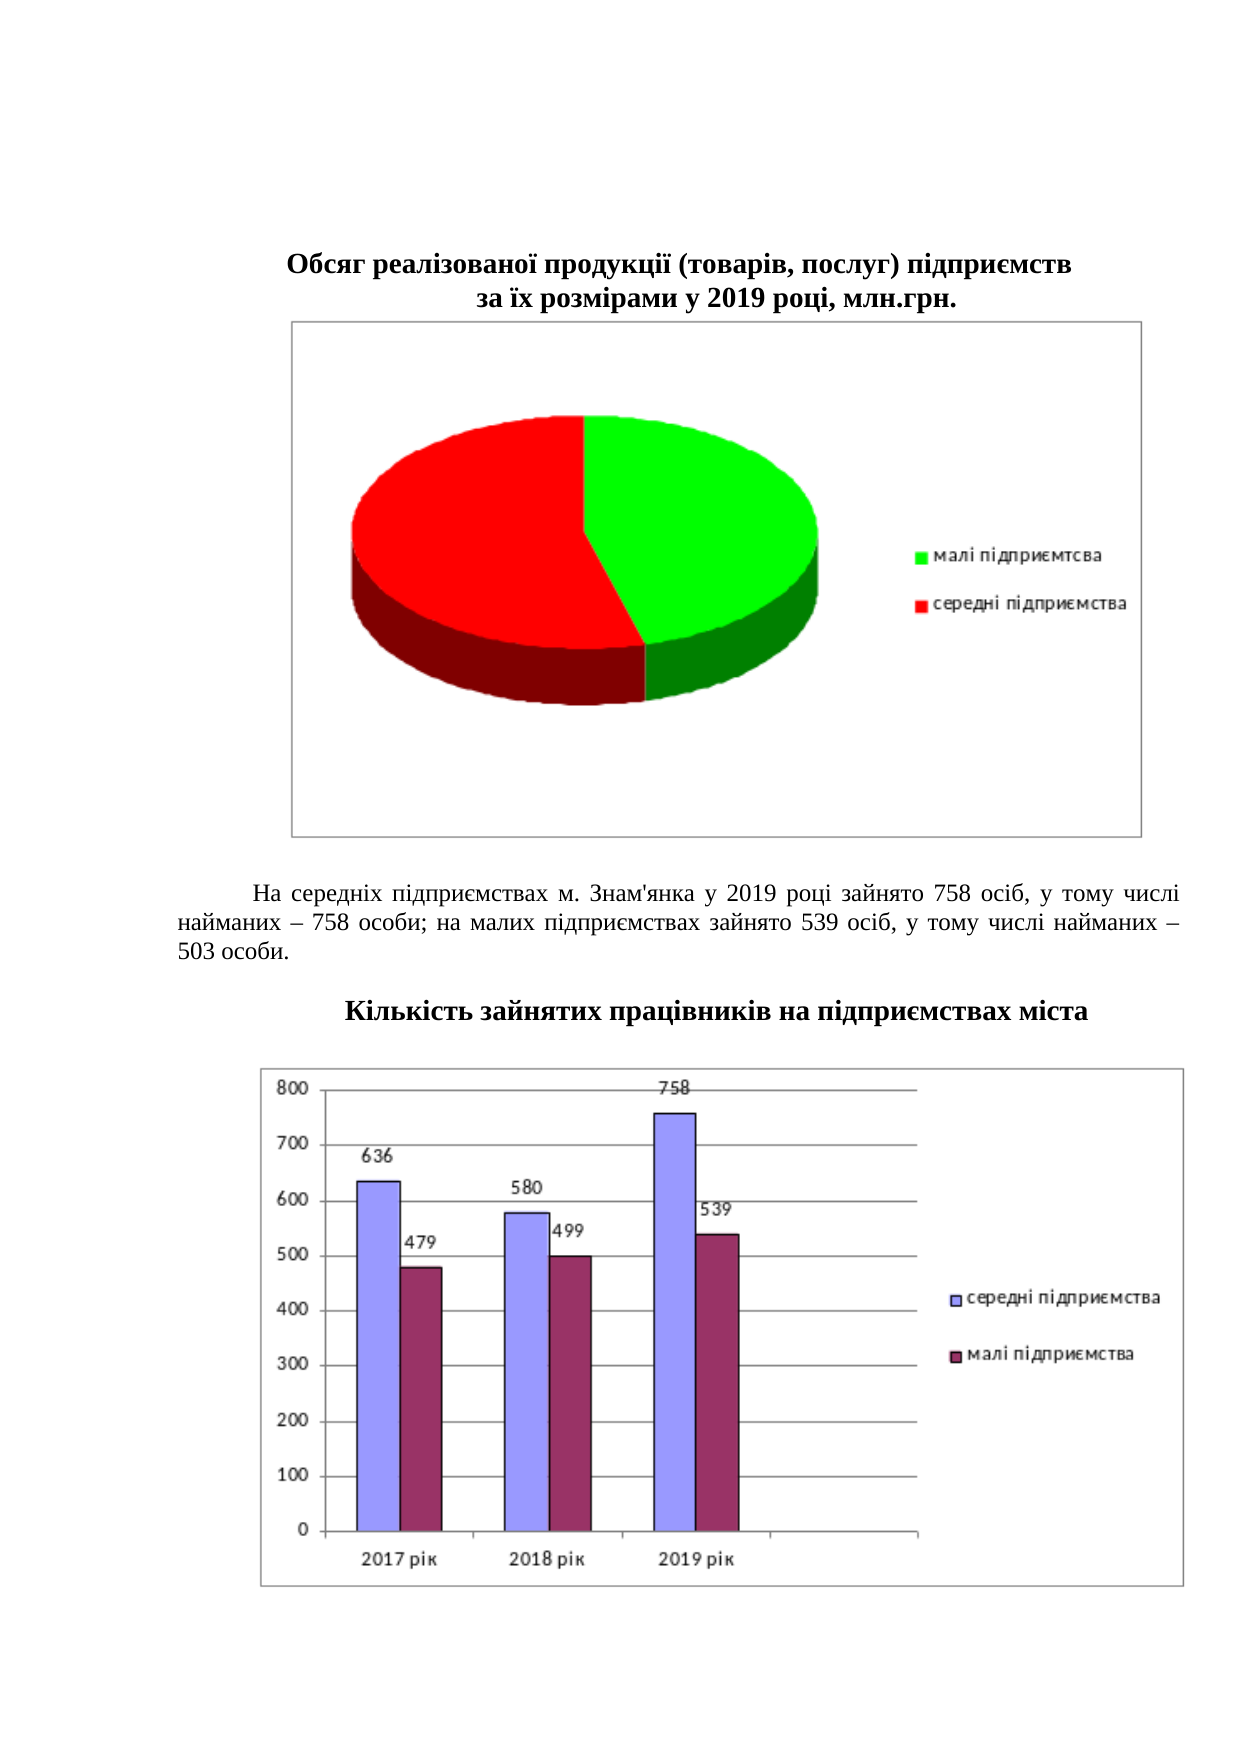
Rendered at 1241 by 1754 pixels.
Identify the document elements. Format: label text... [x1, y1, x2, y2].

text Кількість зайнятих працівників на підприємствах міста [177, 993, 1181, 1027]
text за їх розмірами у 2019 році, млн.грн. [177, 280, 1181, 313]
text На середніх підприємствах м. Знам'янка у 2019 році зайнято 758 осіб, у тому числі найманих – 758 особи; на малих підприємствах зайнято 539 осіб, у тому числі найманих – 503 особи. [177, 878, 1181, 964]
text Обсяг реалізованої продукції (товарів, послуг) підприємств [177, 246, 1181, 280]
